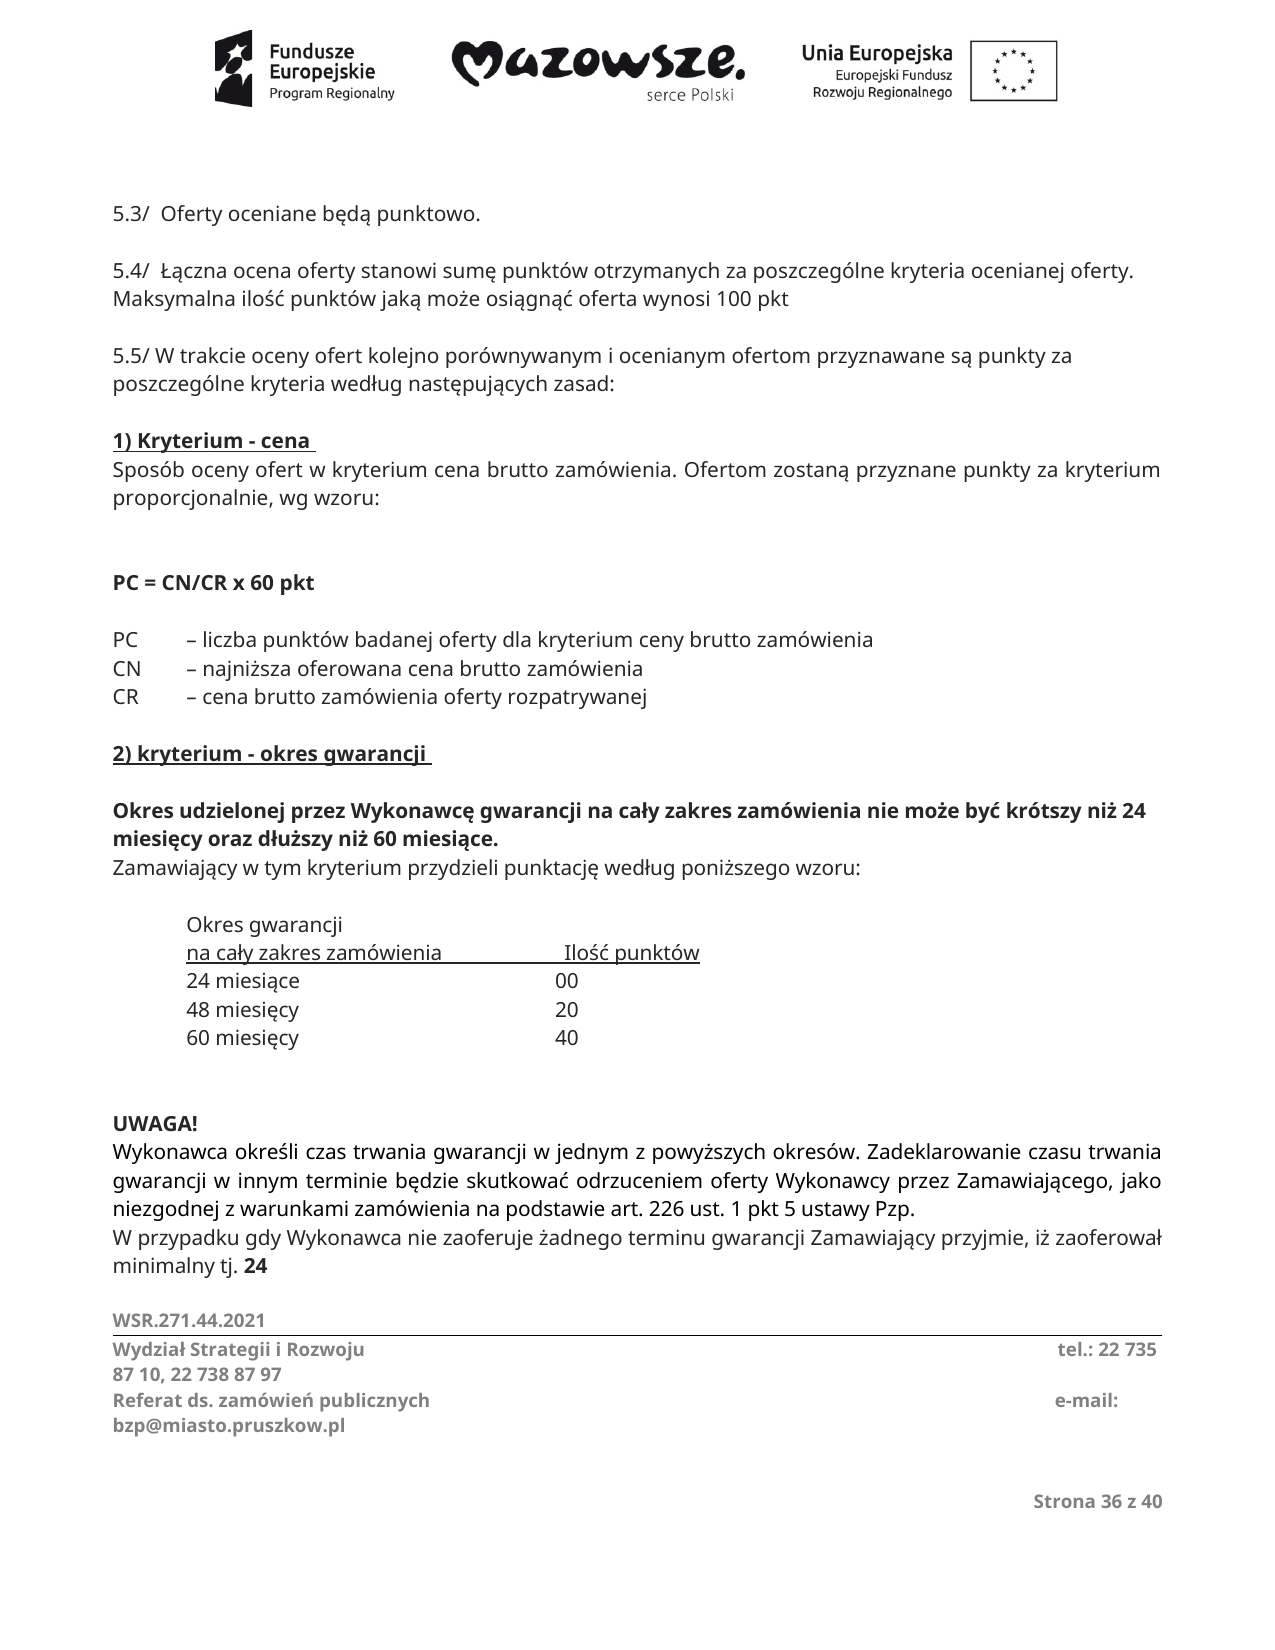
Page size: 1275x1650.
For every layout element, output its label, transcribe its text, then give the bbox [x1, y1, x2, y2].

picture [215, 30, 1060, 107]
text 60 miesięcy 40 [112, 1023, 1162, 1052]
text 5.3/ Oferty oceniane będą punktowo. [112, 199, 1162, 227]
text Okres udzielonej przez Wykonawcę gwarancji na cały zakres zamówienia nie może być krótszy niż 24 miesięcy oraz dłuższy niż 60 miesiące. [112, 796, 1162, 853]
text 5.4/ Łączna ocena oferty stanowi sumę punktów otrzymanych za poszczególne kryteria ocenianej oferty. Maksymalna ilość punktów jaką może osiągnąć oferta wynosi 100 pkt [112, 256, 1162, 313]
text Okres gwarancji [142, 910, 1162, 938]
text Zamawiający w tym kryterium przydzieli punktację według poniższego wzoru: [112, 853, 1162, 881]
text CR – cena brutto zamówienia oferty rozpatrywanej [112, 682, 1162, 711]
text 48 miesięcy 20 [112, 995, 1162, 1023]
text UWAGA! [112, 1109, 1162, 1137]
text 24 miesiące 00 [112, 967, 1162, 995]
text 5.5/ W trakcie oceny ofert kolejno porównywanym i ocenianym ofertom przyznawane są punkty za poszczególne kryteria według następujących zasad: [112, 341, 1162, 398]
text PC = CN/CR x 60 pkt [112, 568, 1162, 597]
text 2) kryterium - okres gwarancji [112, 739, 1162, 768]
text Sposób oceny ofert w kryterium cena brutto zamówienia. Ofertom zostaną przyznane punkty za kryterium proporcjonalnie, wg wzoru: [112, 455, 1162, 512]
text PC – liczba punktów badanej oferty dla kryterium ceny brutto zamówienia [112, 625, 1162, 654]
text Wykonawca określi czas trwania gwarancji w jednym z powyższych okresów. Zadeklarowanie czasu trwania gwarancji w innym terminie będzie skutkować odrzuceniem oferty Wykonawcy przez Zamawiającego, jako niezgodnej z warunkami zamówienia na podstawie art. 226 ust. 1 pkt 5 ustawy Pzp. [112, 1137, 1162, 1223]
text CN – najniższa oferowana cena brutto zamówienia [112, 654, 1162, 682]
text na cały zakres zamówienia Ilość punktów [142, 938, 1162, 967]
text 1) Kryterium - cena [112, 426, 1162, 455]
text W przypadku gdy Wykonawca nie zaoferuje żadnego terminu gwarancji Zamawiający przyjmie, iż zaoferował minimalny tj. 24 [112, 1223, 1162, 1279]
